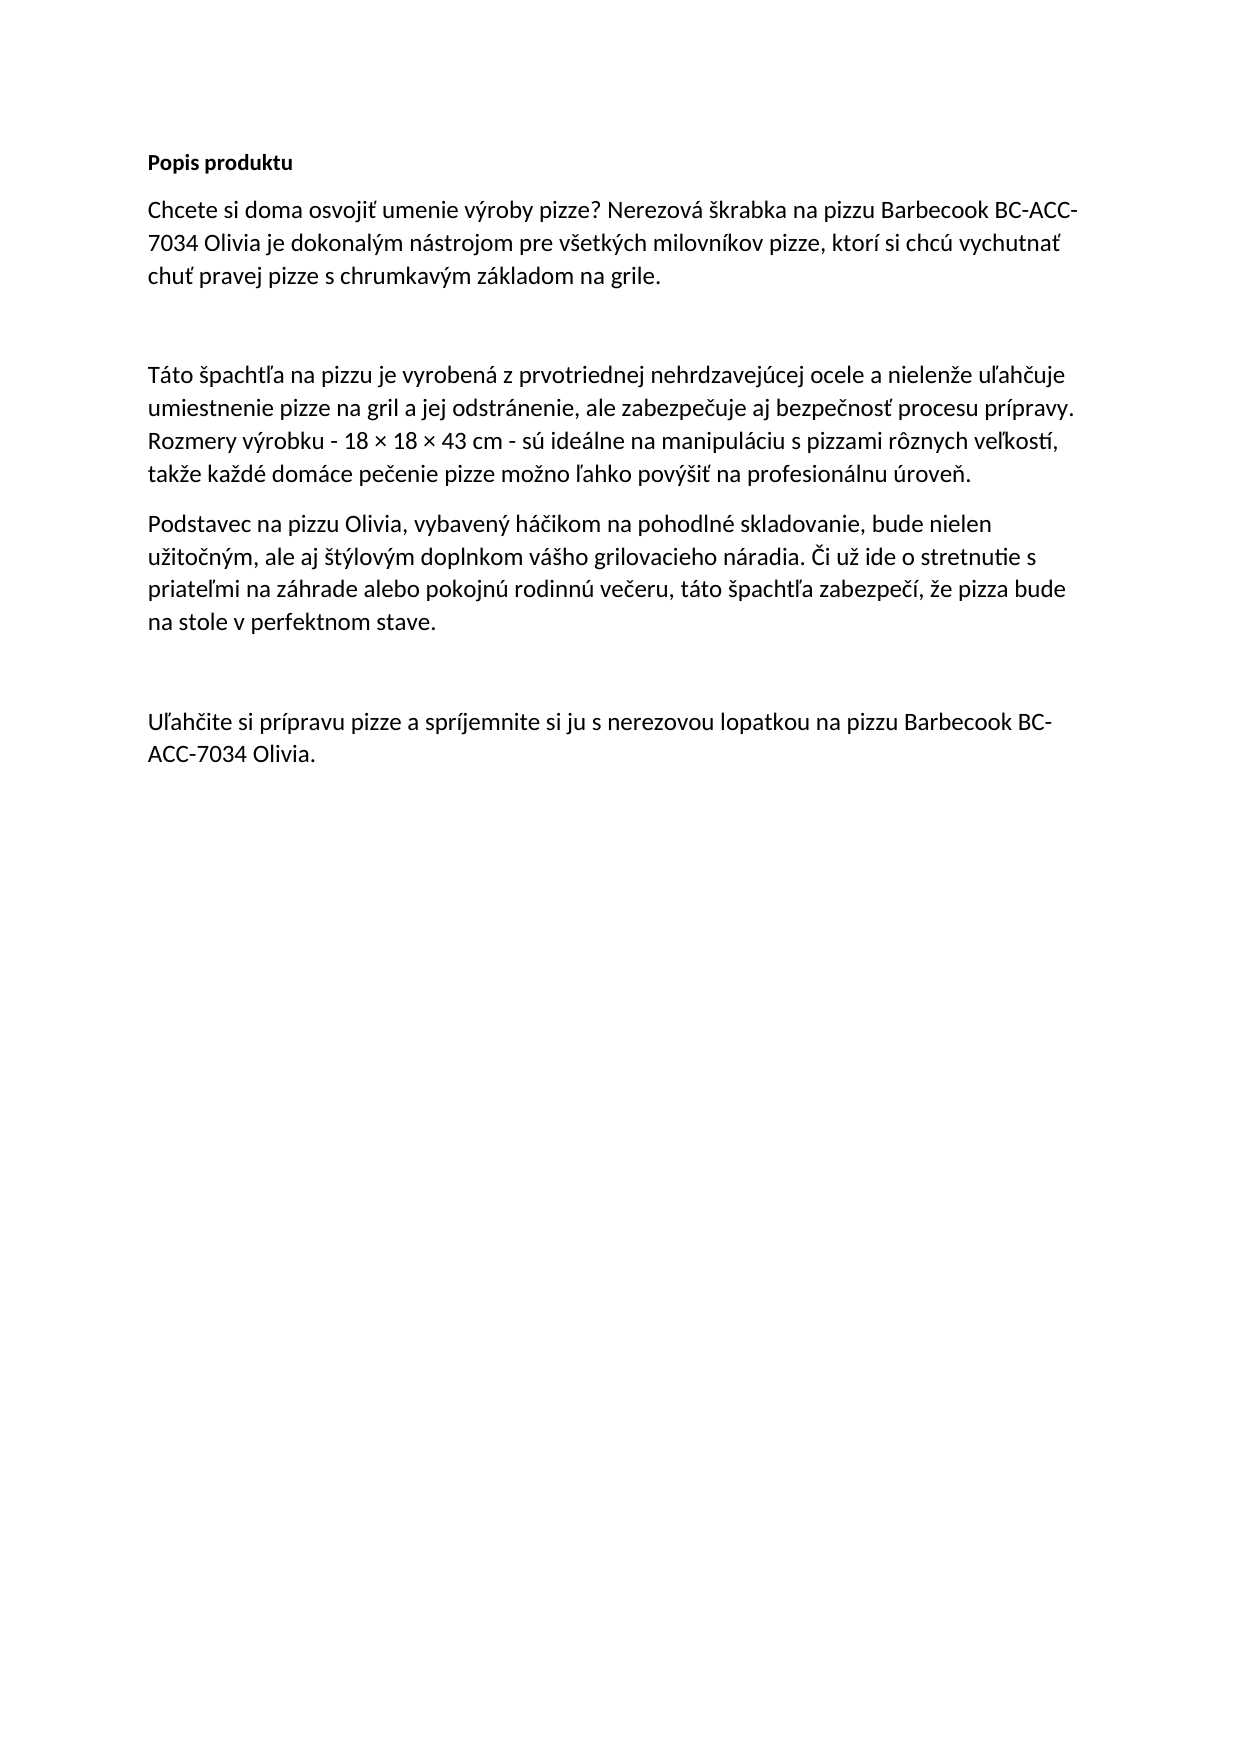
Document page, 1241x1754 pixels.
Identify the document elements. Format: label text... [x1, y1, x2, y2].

text Chcete si doma osvojiť umenie výroby pizze? Nerezová škrabka na pizzu Barbecook BC-ACC-7034 Olivia je dokonalým nástrojom pre všetkých milovníkov pizze, ktorí si chcú vychutnať chuť pravej pizze s chrumkavým základom na grile. [148, 194, 1093, 291]
text Uľahčite si prípravu pizze a spríjemnite si ju s nerezovou lopatkou na pizzu Barbecook BC-ACC-7034 Olivia. [148, 706, 1093, 769]
text Popis produktu [148, 148, 1093, 176]
text Podstavec na pizzu Olivia, vybavený háčikom na pohodlné skladovanie, bude nielen užitočným, ale aj štýlovým doplnkom vášho grilovacieho náradia. Či už ide o stretnutie s priateľmi na záhrade alebo pokojnú rodinnú večeru, táto špachtľa zabezpečí, že pizza bude na stole v perfektnom stave. [148, 508, 1093, 637]
text Táto špachtľa na pizzu je vyrobená z prvotriednej nehrdzavejúcej ocele a nielenže uľahčuje umiestnenie pizze na gril a jej odstránenie, ale zabezpečuje aj bezpečnosť procesu prípravy. Rozmery výrobku - 18 × 18 × 43 cm - sú ideálne na manipuláciu s pizzami rôznych veľkostí, takže každé domáce pečenie pizze možno ľahko povýšiť na profesionálnu úroveň. [148, 359, 1093, 489]
